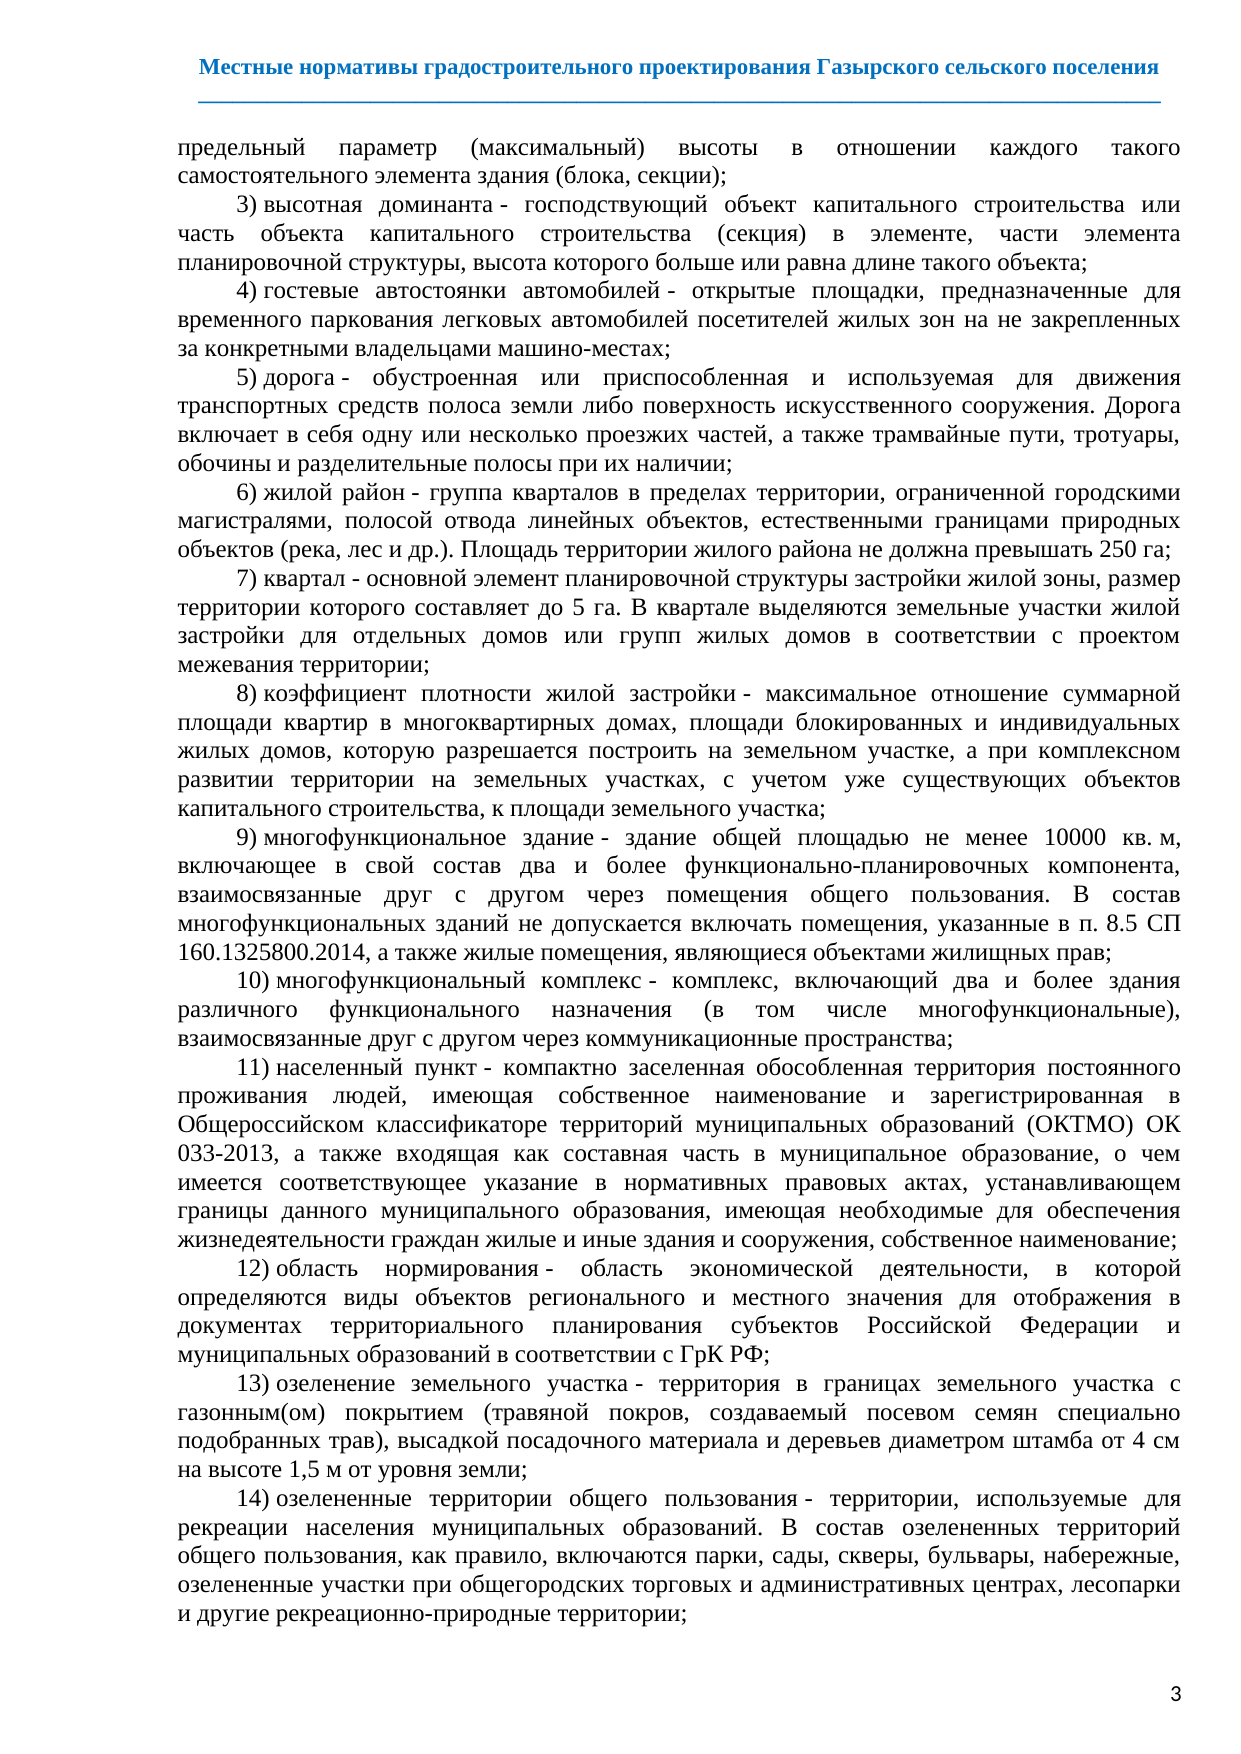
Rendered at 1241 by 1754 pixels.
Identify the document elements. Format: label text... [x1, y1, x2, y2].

text 14) озелененные территории общего пользования - территории, используемые для рекреации населения муниципальных образований. В состав озелененных территорий общего пользования, как правило, включаются парки, сады, скверы, бульвары, набережные, озелененные участки при общегородских торговых и административных центрах, лесопарки и другие рекреационно-природные территории; [177, 1483, 1181, 1627]
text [177, 132, 1181, 189]
text 10) многофункциональный комплекс - комплекс, включающий два и более здания различного функционального назначения (в том числе многофункциональные), взаимосвязанные друг с другом через коммуникационные пространства; [177, 966, 1181, 1052]
text 13) озеленение земельного участка - территория в границах земельного участка с газонным(ом) покрытием (травяной покров, создаваемый посевом семян специально подобранных трав), высадкой посадочного материала и деревьев диаметром штамба от 4 см на высоте 1,5 м от уровня земли; [177, 1368, 1181, 1483]
text 6) жилой район - группа кварталов в пределах территории, ограниченной городскими магистралями, полосой отвода линейных объектов, естественными границами природных объектов (река, лес и др.). Площадь территории жилого района не должна превышать 250 га; [177, 477, 1181, 563]
text 5) дорога - обустроенная или приспособленная и используемая для движения транспортных средств полоса земли либо поверхность искусственного сооружения. Дорога включает в себя одну или несколько проезжих частей, а также трамвайные пути, тротуары, обочины и разделительные полосы при их наличии; [177, 362, 1181, 477]
text 11) населенный пункт - компактно заселенная обособленная территория постоянного проживания людей, имеющая собственное наименование и зарегистрированная в Общероссийском классификаторе территорий муниципальных образований (ОКТМО) ОК 033-2013, а также входящая как составная часть в муниципальное образование, о чем имеется соответствующее указание в нормативных правовых актах, устанавливающем границы данного муниципального образования, имеющая необходимые для обеспечения жизнедеятельности граждан жилые и иные здания и сооружения, собственное наименование; [177, 1052, 1181, 1253]
text 7) квартал - основной элемент планировочной структуры застройки жилой зоны, размер территории которого составляет до 5 га. В квартале выделяются земельные участки жилой застройки для отдельных домов или групп жилых домов в соответствии с проектом межевания территории; [177, 563, 1181, 678]
text 8) коэффициент плотности жилой застройки - максимальное отношение суммарной площади квартир в многоквартирных домах, площади блокированных и индивидуальных жилых домов, которую разрешается построить на земельном участке, а при комплексном развитии территории на земельных участках, с учетом уже существующих объектов капитального строительства, к площади земельного участка; [177, 678, 1181, 822]
text 4) гостевые автостоянки автомобилей - открытые площадки, предназначенные для временного паркования легковых автомобилей посетителей жилых зон на не закрепленных за конкретными владельцами машино-местах; [177, 276, 1181, 362]
text 9) многофункциональное здание - здание общей площадью не менее 10000 кв. м, включающее в свой состав два и более функционально-планировочных компонента, взаимосвязанные друг с другом через помещения общего пользования. В состав многофункциональных зданий не допускается включать помещения, указанные в п. 8.5 СП 160.1325800.2014, а также жилые помещения, являющиеся объектами жилищных прав; [177, 822, 1181, 966]
text 12) область нормирования - область экономической деятельности, в которой определяются виды объектов регионального и местного значения для отображения в документах территориального планирования субъектов Российской Федерации и муниципальных образований в соответствии с ГрК РФ; [177, 1253, 1181, 1368]
text 3) высотная доминанта - господствующий объект капитального строительства или часть объекта капитального строительства (секция) в элементе, части элемента планировочной структуры, высота которого больше или равна длине такого объекта; [177, 189, 1181, 276]
